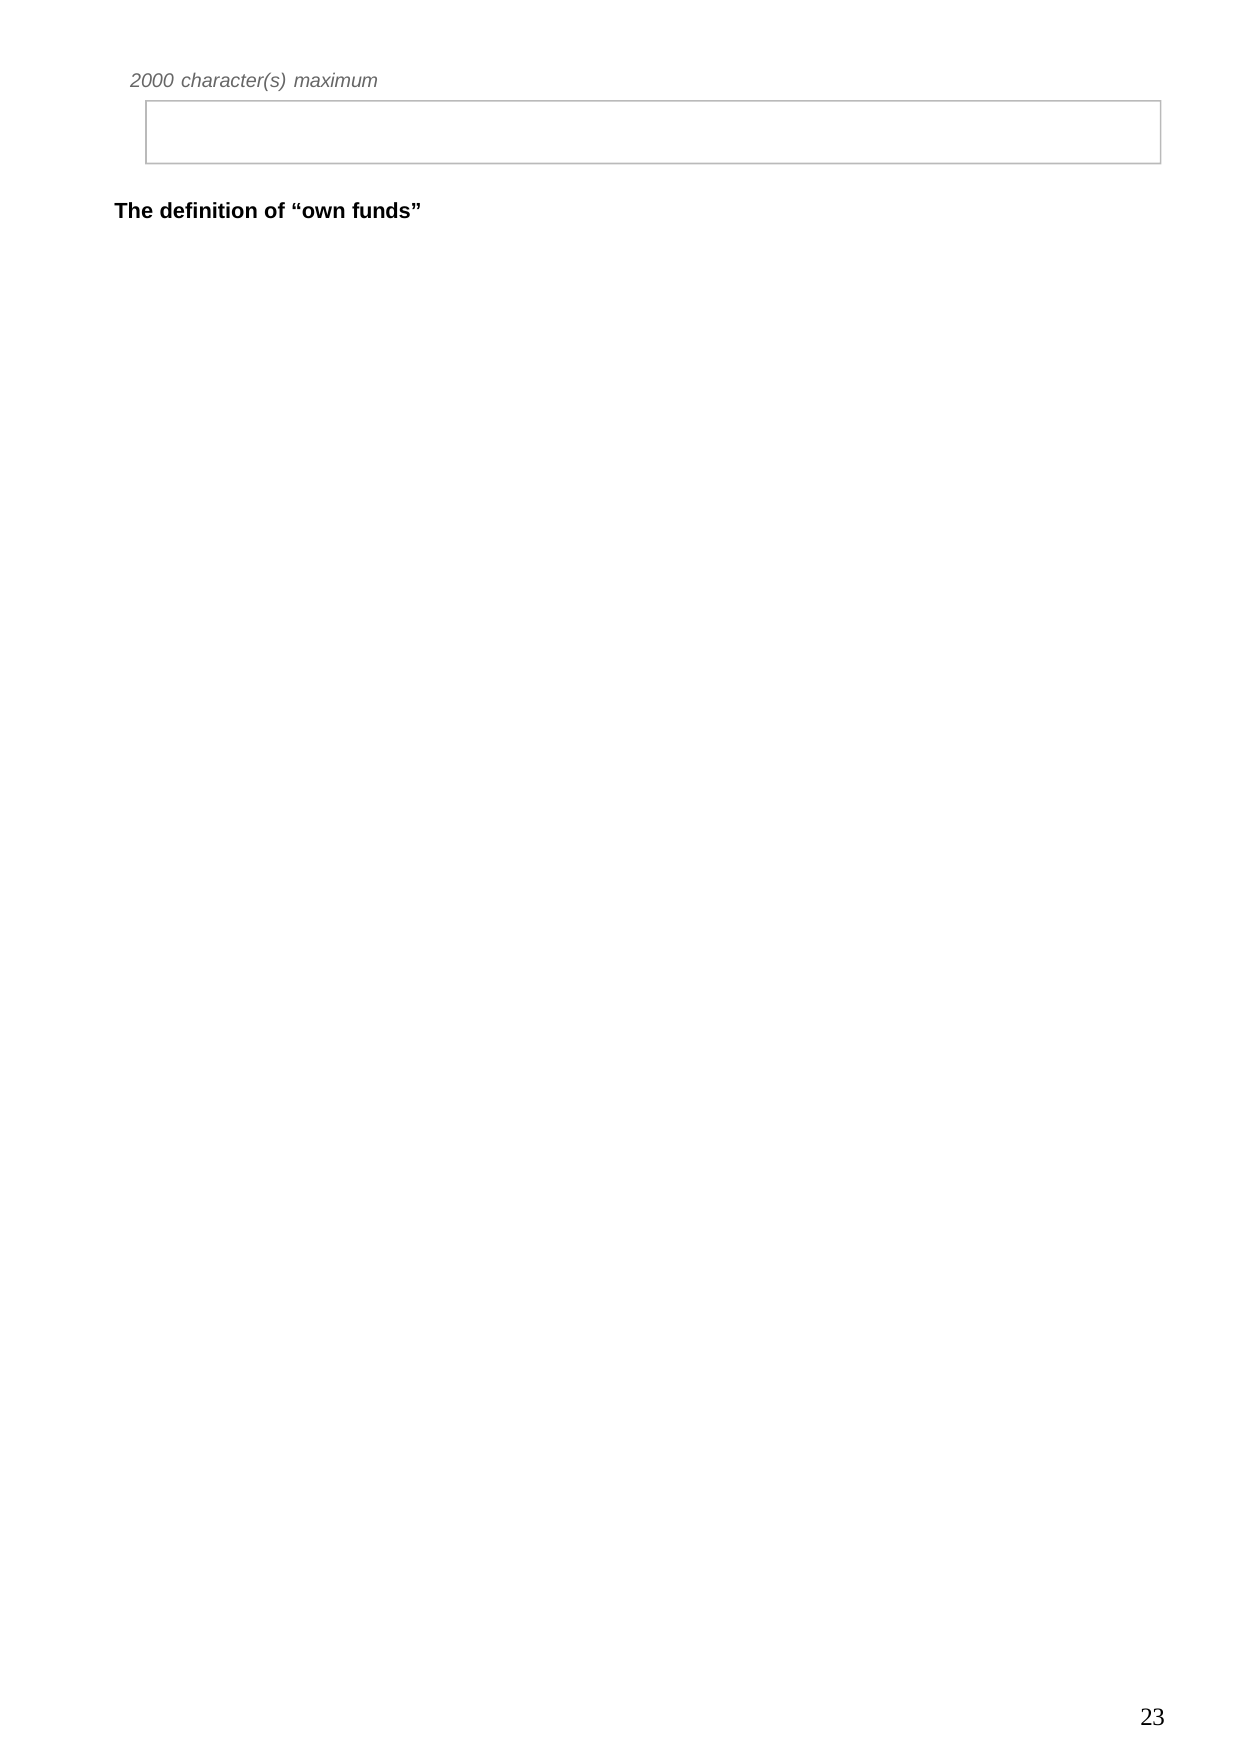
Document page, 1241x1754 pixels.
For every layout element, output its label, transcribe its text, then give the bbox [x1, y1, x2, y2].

subtitle The definition of “own funds” [114, 198, 1181, 223]
text 2000 character(s) maximum [130, 69, 1181, 91]
